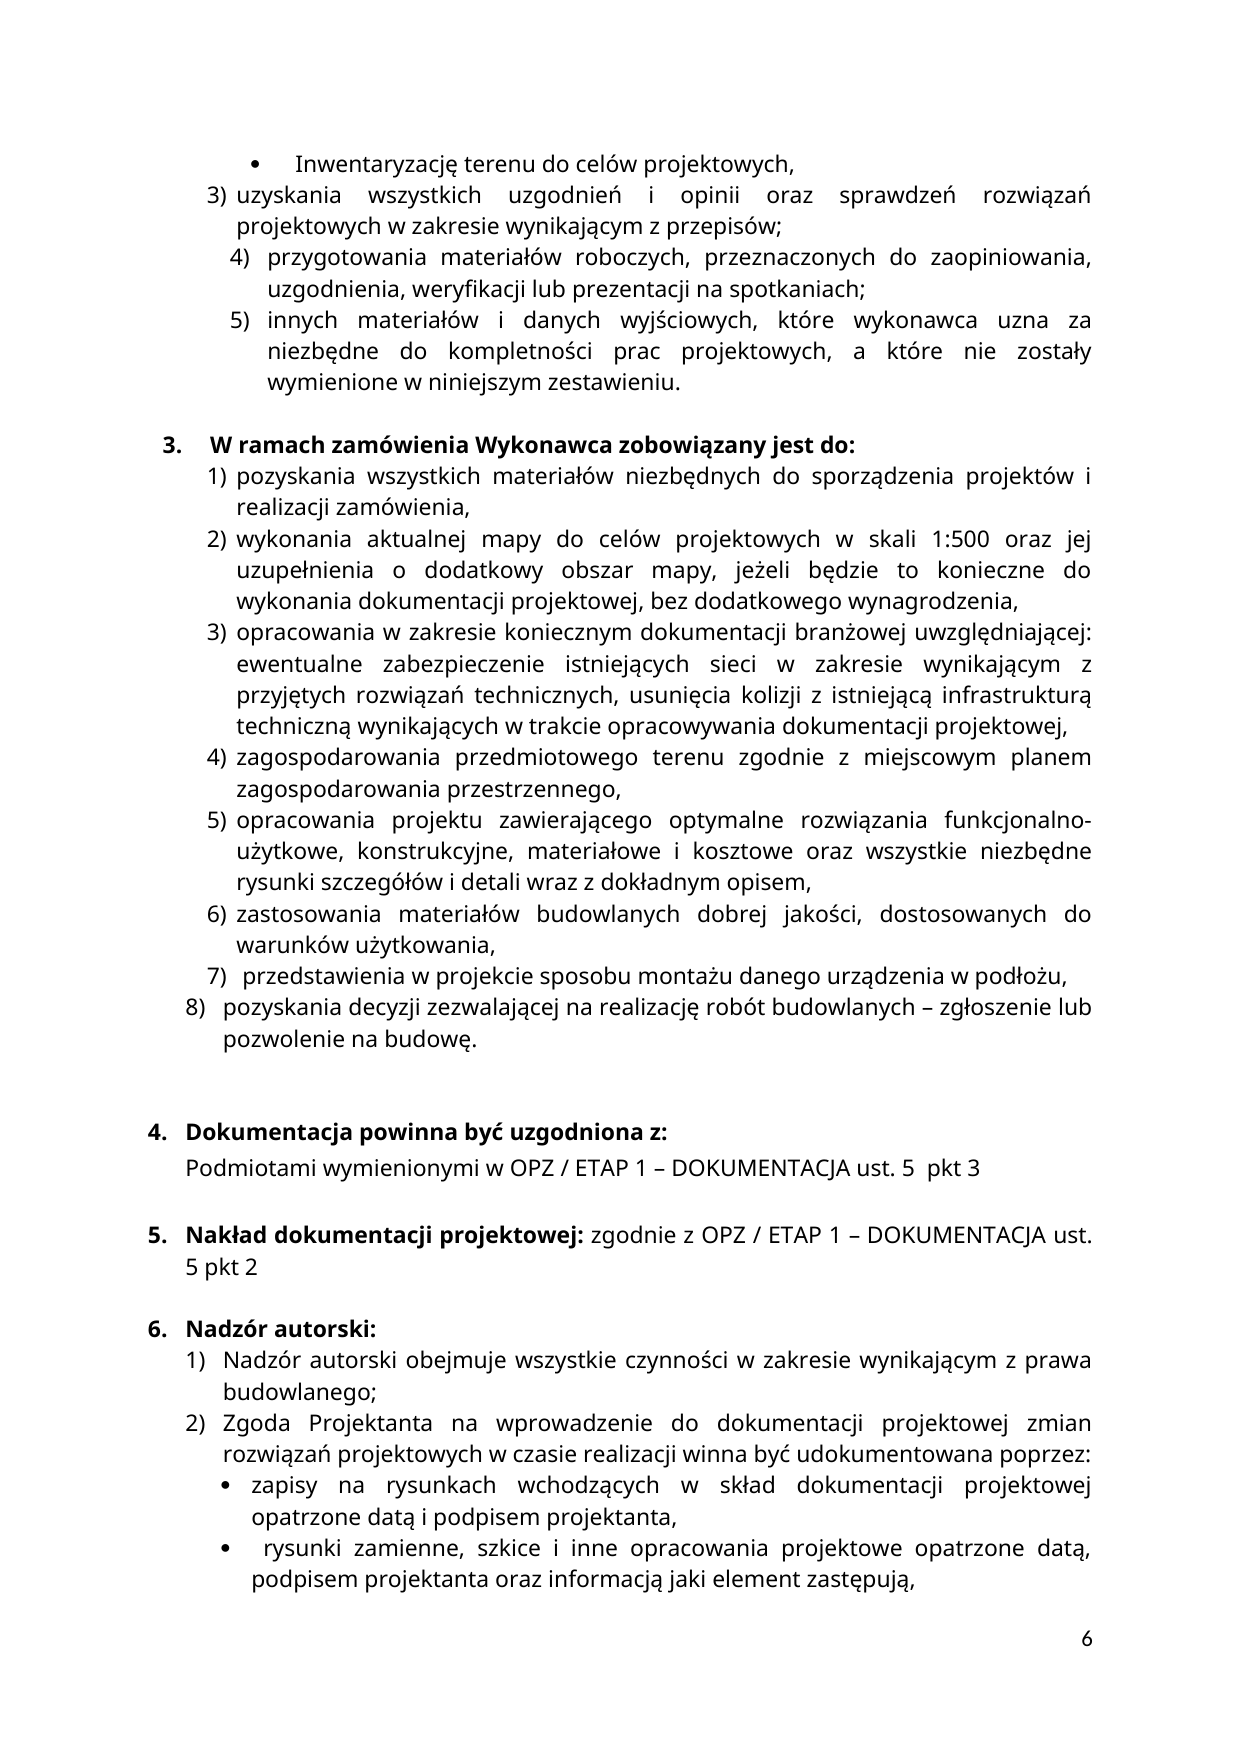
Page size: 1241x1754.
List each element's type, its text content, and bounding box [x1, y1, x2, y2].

list Podmiotami wymienionymi w OPZ / ETAP 1 – DOKUMENTACJA ust. 5 pkt 3 [185, 1152, 1093, 1183]
list Dokumentacja powinna być uzgodniona z: [148, 1116, 1093, 1148]
list przedstawienia w projekcie sposobu montażu danego urządzenia w podłożu, [207, 960, 1093, 991]
list wykonania aktualnej mapy do celów projektowych w skali 1:500 oraz jej uzupełnienia o dodatkowy obszar mapy, jeżeli będzie to konieczne do wykonania dokumentacji projektowej, bez dodatkowego wynagrodzenia, [207, 523, 1093, 616]
list innych materiałów i danych wyjściowych, które wykonawca uzna za niezbędne do kompletności prac projektowych, a które nie zostały wymienione w niniejszym zestawieniu. [229, 304, 1093, 398]
list zagospodarowania przedmiotowego terenu zgodnie z miejscowym planem zagospodarowania przestrzennego, [207, 741, 1093, 804]
list zapisy na rysunkach wchodzących w skład dokumentacji projektowej opatrzone datą i podpisem projektanta, [221, 1469, 1093, 1532]
list pozyskania wszystkich materiałów niezbędnych do sporządzenia projektów i realizacji zamówienia, [207, 460, 1093, 523]
list W ramach zamówienia Wykonawca zobowiązany jest do: [162, 429, 1093, 460]
list opracowania w zakresie koniecznym dokumentacji branżowej uwzględniającej: ewentualne zabezpieczenie istniejących sieci w zakresie wynikającym z przyjętych rozwiązań technicznych, usunięcia kolizji z istniejącą infrastrukturą techniczną wynikających w trakcie opracowywania dokumentacji projektowej, [207, 616, 1093, 741]
list zastosowania materiałów budowlanych dobrej jakości, dostosowanych do warunków użytkowania, [207, 898, 1093, 960]
list Nadzór autorski: [148, 1313, 1093, 1344]
list uzyskania wszystkich uzgodnień i opinii oraz sprawdzeń rozwiązań projektowych w zakresie wynikającym z przepisów; [207, 179, 1093, 241]
list opracowania projektu zawierającego optymalne rozwiązania funkcjonalno-użytkowe, konstrukcyjne, materiałowe i kosztowe oraz wszystkie niezbędne rysunki szczegółów i detali wraz z dokładnym opisem, [207, 804, 1093, 898]
list pozyskania decyzji zezwalającej na realizację robót budowlanych – zgłoszenie lub pozwolenie na budowę. [185, 991, 1093, 1054]
list przygotowania materiałów roboczych, przeznaczonych do zaopiniowania, uzgodnienia, weryfikacji lub prezentacji na spotkaniach; [229, 241, 1093, 304]
list Zgoda Projektanta na wprowadzenie do dokumentacji projektowej zmian rozwiązań projektowych w czasie realizacji winna być udokumentowana poprzez: [185, 1407, 1093, 1469]
list Inwentaryzację terenu do celów projektowych, [251, 148, 1093, 179]
list rysunki zamienne, szkice i inne opracowania projektowe opatrzone datą, podpisem projektanta oraz informacją jaki element zastępują, [221, 1532, 1093, 1594]
list Nadzór autorski obejmuje wszystkie czynności w zakresie wynikającym z prawa budowlanego; [185, 1344, 1093, 1407]
list Nakład dokumentacji projektowej: zgodnie z OPZ / ETAP 1 – DOKUMENTACJA ust. 5 pkt 2 [148, 1219, 1093, 1282]
